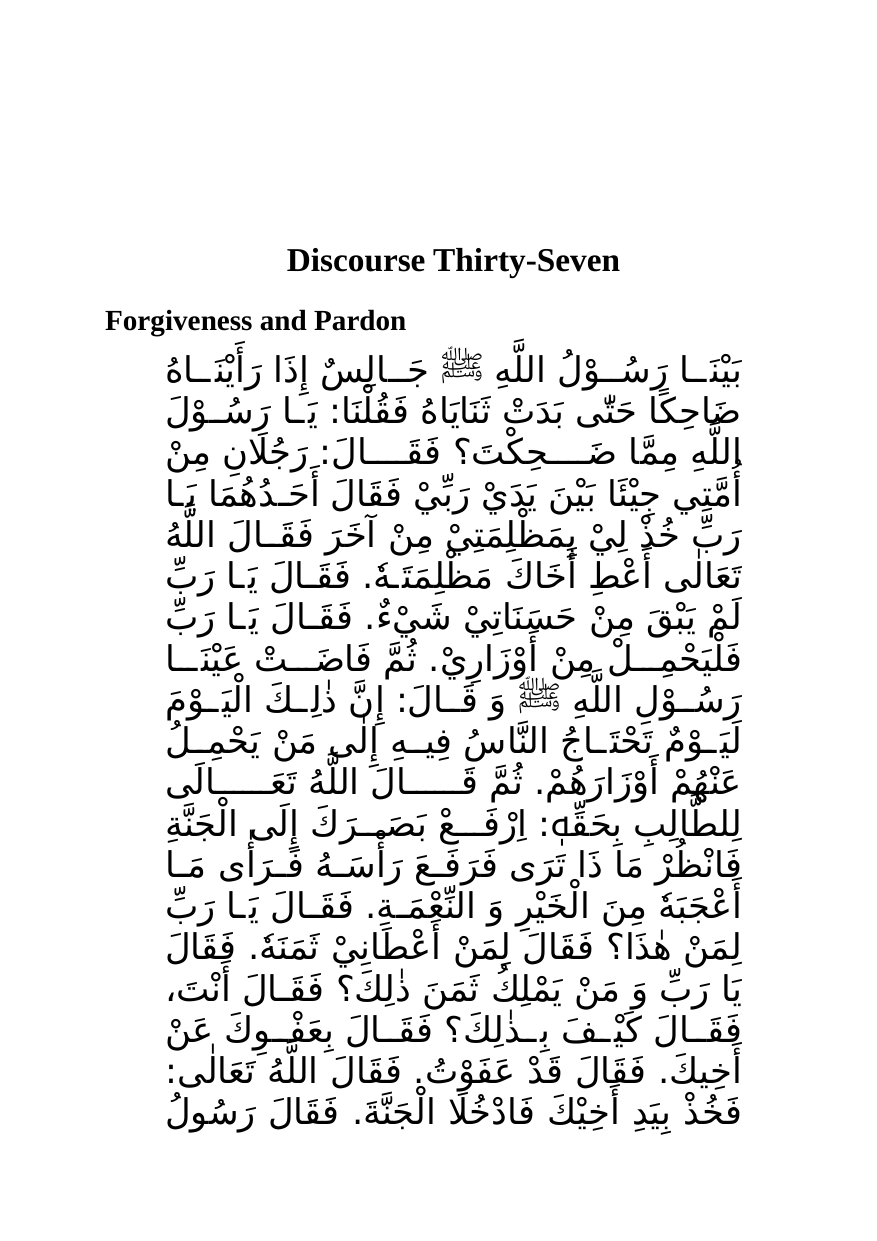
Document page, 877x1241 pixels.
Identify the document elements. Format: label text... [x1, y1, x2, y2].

subtitle Discourse Thirty-Seven [105, 240, 802, 278]
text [165, 349, 742, 1133]
subtitle Forgiveness and Pardon [105, 303, 802, 337]
